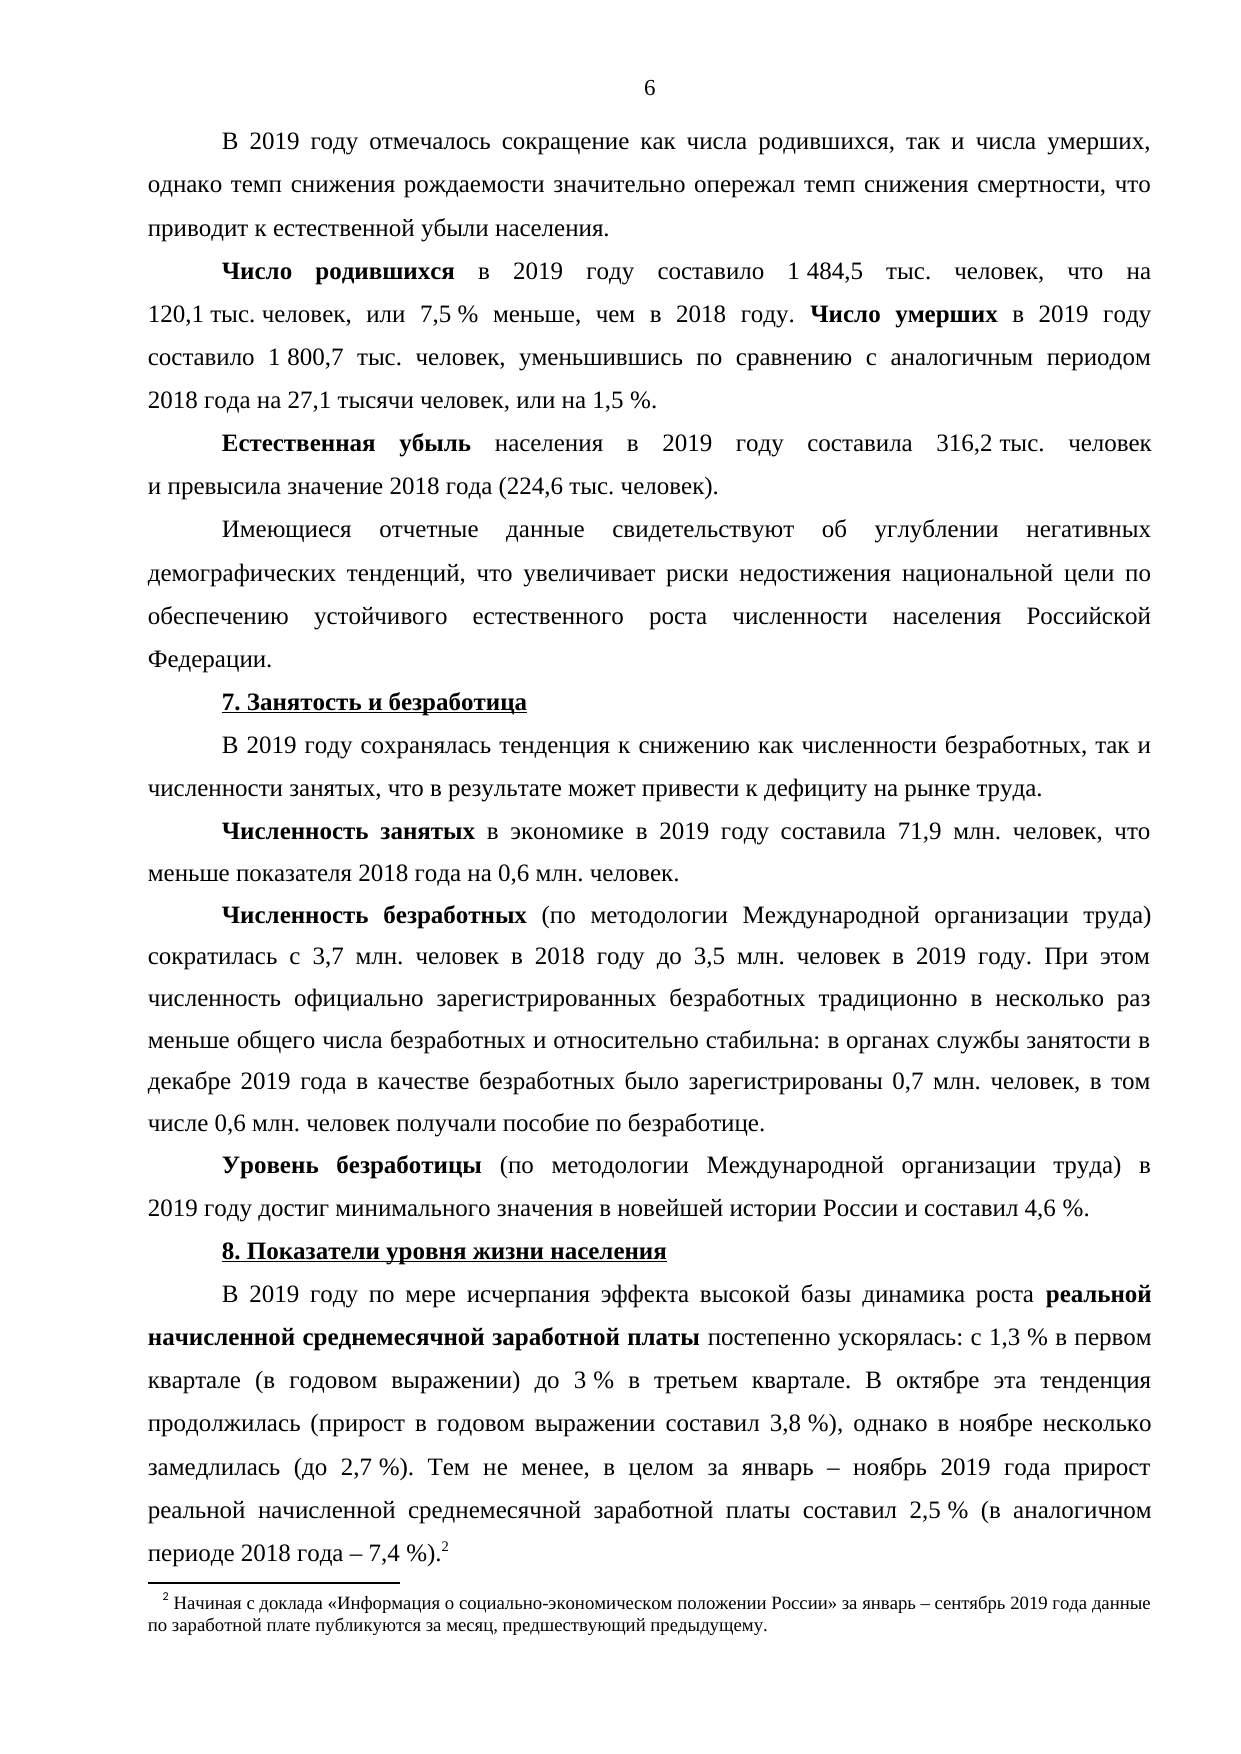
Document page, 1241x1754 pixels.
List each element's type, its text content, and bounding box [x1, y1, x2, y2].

text Численность занятых в экономике в 2019 году составила 71,9 млн. человек, что меньше показателя 2018 года на 0,6 млн. человек. [148, 816, 1152, 887]
text В 2019 году отмечалось сокращение как числа родившихся, так и числа умерших, однако темп снижения рождаемости значительно опережал темп снижения смертности, что приводит к естественной убыли населения. [148, 126, 1152, 241]
text Численность безработных (по методологии Международной организации труда) сократилась с 3,7 млн. человек в 2018 году до 3,5 млн. человек в 2019 году. При этом численность официально зарегистрированных безработных традиционно в несколько раз меньше общего числа безработных и относительно стабильна: в органах службы занятости в декабре 2019 года в качестве безработных было зарегистрированы 0,7 млн. человек, в том числе 0,6 млн. человек получали пособие по безработице. [148, 900, 1152, 1137]
text Имеющиеся отчетные данные свидетельствуют об углублении негативных демографических тенденций, что увеличивает риски недостижения национальной цели по обеспечению устойчивого естественного роста численности населения Российской Федерации. [148, 514, 1152, 673]
text Естественная убыль населения в 2019 году составила 316,2 тыс. человек и превысила значение 2018 года (224,6 тыс. человек). [148, 428, 1152, 500]
text Число родившихся в 2019 году составило 1 484,5 тыс. человек, что на 120,1 тыс. человек, или 7,5 % меньше, чем в 2018 году. Число умерших в 2019 году составило 1 800,7 тыс. человек, уменьшившись по сравнению с аналогичным периодом 2018 года на 27,1 тысячи человек, или на 1,5 %. [148, 256, 1152, 414]
text Уровень безработицы (по методологии Международной организации труда) в 2019 году достиг минимального значения в новейшей истории России и составил 4,6 %. [148, 1150, 1152, 1222]
text 8. Показатели уровня жизни населения [148, 1236, 1152, 1265]
text В 2019 году по мере исчерпания эффекта высокой базы динамика роста реальной начисленной среднемесячной заработной платы постепенно ускорялась: с 1,3 % в первом квартале (в годовом выражении) до 3 % в третьем квартале. В октябре эта тенденция продолжилась (прирост в годовом выражении составил 3,8 %), однако в ноябре несколько замедлилась (до 2,7 %). Тем не менее, в целом за январь – ноябрь 2019 года прирост реальной начисленной среднемесячной заработной платы составил 2,5 % (в аналогичном периоде 2018 года – 7,4 %). [148, 1279, 1152, 1567]
text 7. Занятость и безработица [148, 687, 1152, 716]
text В 2019 году сохранялась тенденция к снижению как численности безработных, так и численности занятых, что в результате может привести к дефициту на рынке труда. [148, 730, 1152, 802]
